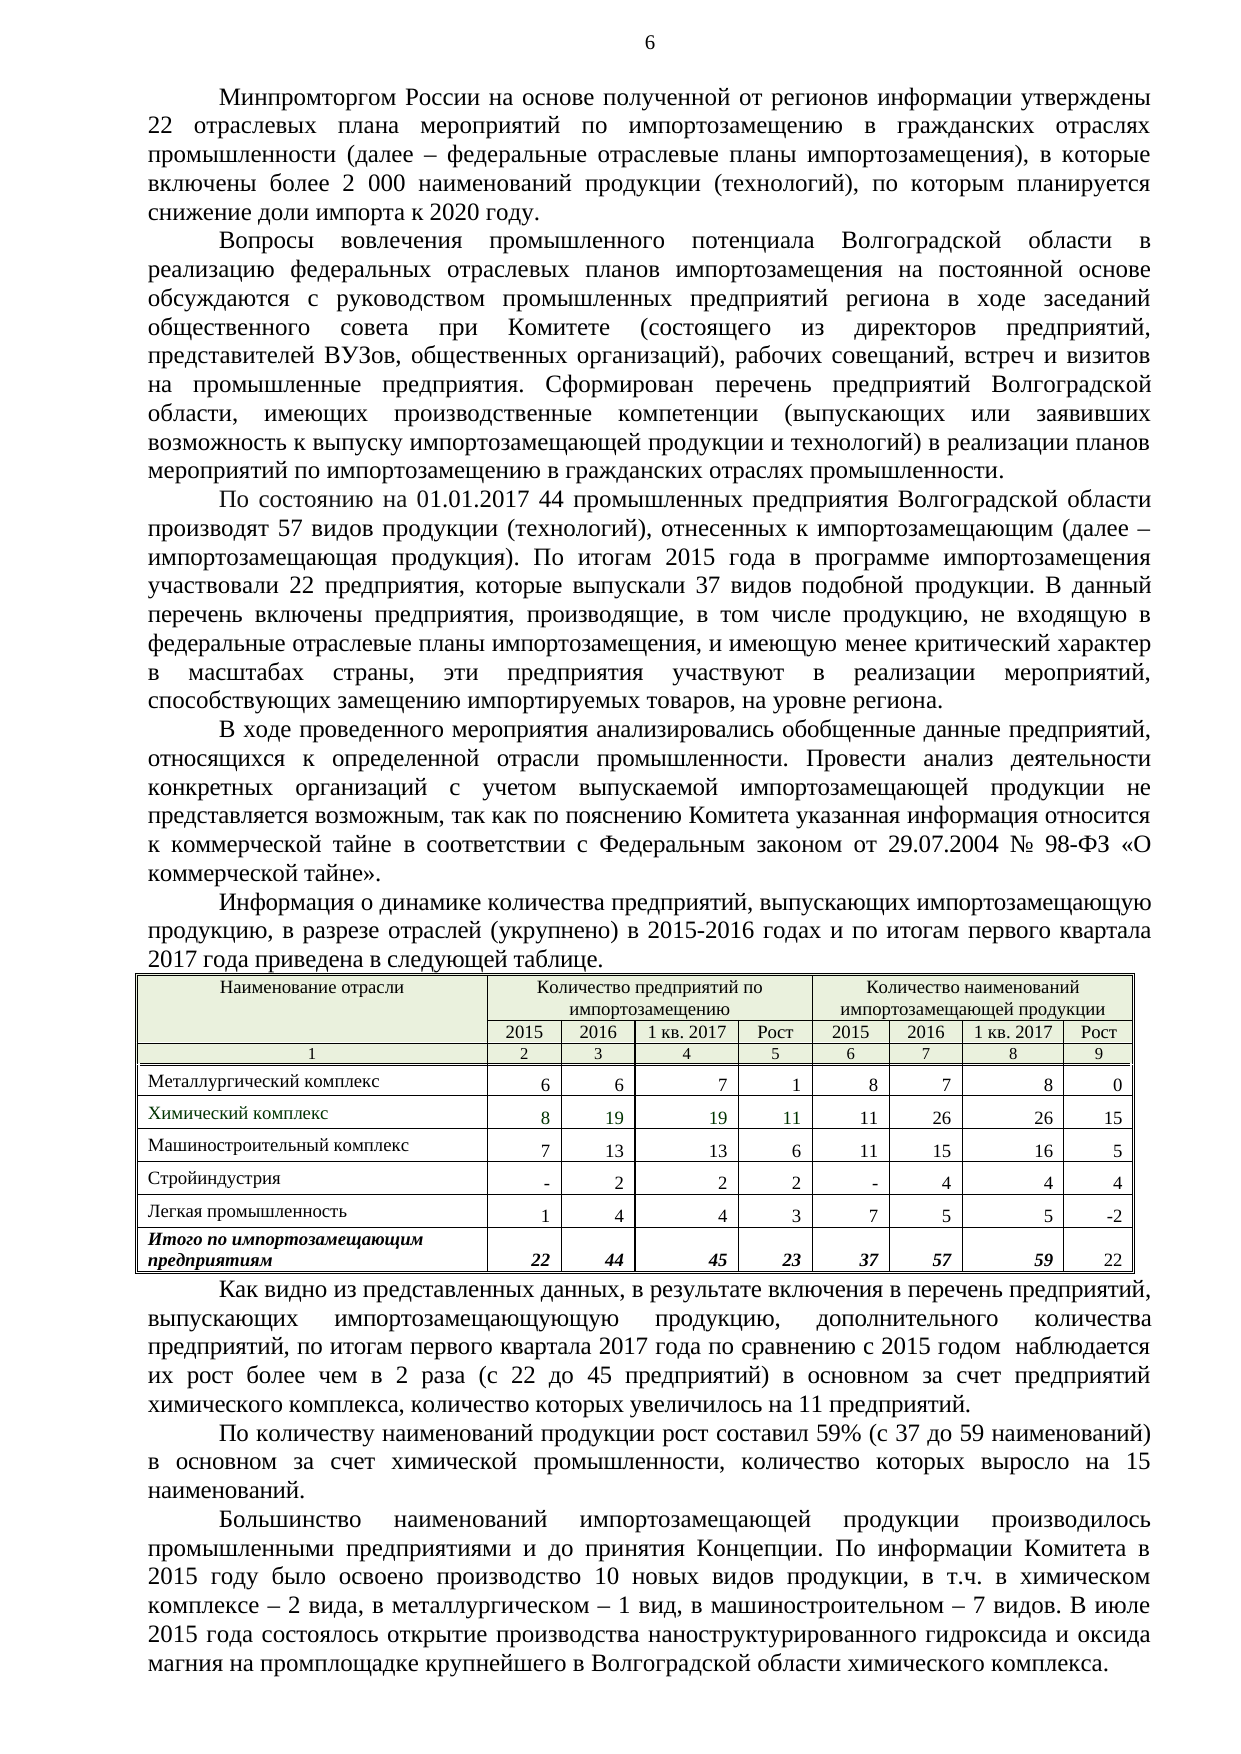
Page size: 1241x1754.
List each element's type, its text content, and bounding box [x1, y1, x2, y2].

table_cell 0 [1064, 1063, 1132, 1095]
table_cell 6 [739, 1129, 812, 1161]
table_cell 3 [562, 1044, 634, 1063]
text По состоянию на 01.01.2017 44 промышленных предприятия Волгоградской области производят 57 видов продукции (технологий), отнесенных к импортозамещающим (далее – импортозамещающая продукция). По итогам 2015 года в программе импортозамещения участвовали 22 предприятия, которые выпускали 37 видов подобной продукции. В данный перечень включены предприятия, производящие, в том числе продукцию, не входящую в федеральные отраслевые планы импортозамещения, и имеющую менее критический характер в масштабах страны, эти предприятия участвуют в реализации мероприятий, способствующих замещению импортируемых товаров, на уровне региона. [148, 484, 1152, 714]
table_cell 7 [488, 1129, 561, 1161]
table_cell 44 [562, 1228, 634, 1271]
table_cell 5 [1064, 1129, 1132, 1161]
table_cell Рост [1064, 1021, 1132, 1042]
table_cell Легкая промышленность [138, 1195, 487, 1227]
table_header Количество предприятий по импортозамещению [488, 976, 812, 1020]
table_cell Рост [739, 1021, 812, 1042]
table_cell - [813, 1162, 889, 1194]
text В ходе проведенного мероприятия анализировались обобщенные данные предприятий, относящихся к определенной отрасли промышленности. Провести анализ деятельности конкретных организаций с учетом выпускаемой импортозамещающей продукции не представляется возможным, так как по пояснению Комитета указанная информация относится к коммерческой тайне в соответствии с Федеральным законом от 29.07.2004 № 98-ФЗ «О коммерческой тайне». [148, 714, 1152, 887]
table_cell 2 [488, 1044, 561, 1063]
table_cell 2 [562, 1162, 634, 1194]
table_cell Металлургический комплекс [138, 1063, 487, 1095]
table_header Наименование отрасли [138, 976, 487, 1042]
table_cell Химический комплекс [138, 1096, 487, 1128]
table_cell 8 [813, 1066, 889, 1095]
table_cell 1 [138, 1044, 487, 1063]
table_cell 2016 [890, 1021, 962, 1042]
table_cell 1 кв. 2017 [636, 1021, 738, 1042]
text По количеству наименований продукции рост составил 59% (с 37 до 59 наименований) в основном за счет химической промышленности, количество которых выросло на 15 наименований. [148, 1418, 1152, 1504]
table_cell 8 [963, 1066, 1063, 1095]
table_cell 13 [562, 1129, 634, 1161]
table_cell 1 [739, 1066, 812, 1095]
table_cell 5 [963, 1195, 1063, 1227]
table_cell 26 [963, 1096, 1063, 1128]
table_cell 57 [890, 1228, 962, 1271]
table_cell 45 [636, 1228, 738, 1271]
table_cell 2015 [488, 1021, 561, 1042]
table_cell 11 [813, 1096, 889, 1128]
table_cell 1 кв. 2017 [963, 1021, 1063, 1042]
table_cell 15 [1064, 1096, 1132, 1128]
table_cell 4 [636, 1044, 738, 1063]
table_cell 4 [562, 1195, 634, 1227]
table_cell Машиностроительный комплекс [138, 1129, 487, 1161]
table_cell -2 [1064, 1195, 1132, 1227]
table_cell 23 [739, 1228, 812, 1271]
table_cell 16 [963, 1129, 1063, 1161]
table_cell 15 [890, 1129, 962, 1161]
table_cell 9 [1064, 1044, 1132, 1063]
text Вопросы вовлечения промышленного потенциала Волгоградской области в реализацию федеральных отраслевых планов импортозамещения на постоянной основе обсуждаются с руководством промышленных предприятий региона в ходе заседаний общественного совета при Комитете (состоящего из директоров предприятий, представителей ВУЗов, общественных организаций), рабочих совещаний, встреч и визитов на промышленные предприятия. Сформирован перечень предприятий Волгоградской области, имеющих производственные компетенции (выпускающих или заявивших возможность к выпуску импортозамещающей продукции и технологий) в реализации планов мероприятий по импортозамещению в гражданских отраслях промышленности. [148, 225, 1152, 484]
table_cell 13 [636, 1129, 738, 1161]
table_cell 19 [562, 1096, 634, 1128]
table_cell 11 [813, 1129, 889, 1161]
table_cell 4 [890, 1162, 962, 1194]
text Как видно из представленных данных, в результате включения в перечень предприятий, выпускающих импортозамещающующую продукцию, дополнительного количества предприятий, по итогам первого квартала 2017 года по сравнению с 2015 годом наблюдается их рост более чем в 2 раза (с 22 до 45 предприятий) в основном за счет предприятий химического комплекса, количество которых увеличилось на 11 предприятий. [148, 1274, 1152, 1418]
table_cell 2016 [562, 1021, 634, 1042]
table_cell 4 [1064, 1162, 1132, 1194]
table_cell 7 [890, 1066, 962, 1095]
table_cell 4 [963, 1162, 1063, 1194]
table_cell 59 [963, 1228, 1063, 1271]
table_cell 2 [739, 1162, 812, 1194]
table_cell 6 [488, 1066, 561, 1095]
table_cell 7 [890, 1044, 962, 1063]
table_cell 7 [636, 1066, 738, 1095]
table_cell 6 [813, 1044, 889, 1063]
text Минпромторгом России на основе полученной от регионов информации утверждены 22 отраслевых плана мероприятий по импортозамещению в гражданских отраслях промышленности (далее – федеральные отраслевые планы импортозамещения), в которые включены более 2 000 наименований продукции (технологий), по которым планируется снижение доли импорта к 2020 году. [148, 82, 1152, 225]
table_cell 7 [813, 1195, 889, 1227]
table_cell 4 [636, 1195, 738, 1227]
table_cell 37 [813, 1228, 889, 1271]
table_cell 3 [739, 1195, 812, 1227]
table_cell Итого по импортозамещающим предприятиям [138, 1228, 487, 1271]
table_cell 8 [488, 1096, 561, 1128]
table_header Количество наименований импортозамещающей продукции [813, 976, 1132, 1020]
table_cell 2015 [813, 1021, 889, 1042]
table_cell 2 [636, 1162, 738, 1194]
table_cell - [488, 1162, 561, 1194]
table_cell 5 [890, 1195, 962, 1227]
table_cell 5 [739, 1044, 812, 1063]
table_cell 22 [1064, 1228, 1132, 1271]
table_cell 1 [488, 1195, 561, 1227]
table_cell 8 [963, 1044, 1063, 1063]
text Большинство наименований импортозамещающей продукции производилось промышленными предприятиями и до принятия Концепции. По информации Комитета в 2015 году было освоено производство 10 новых видов продукции, в т.ч. в химическом комплексе – 2 вида, в металлургическом – 1 вид, в машиностроительном – 7 видов. В июле 2015 года состоялось открытие производства наноструктурированного гидроксида и оксида магния на промплощадке крупнейшего в Волгоградской области химического комплекса. [148, 1504, 1152, 1676]
table_cell 6 [562, 1066, 634, 1095]
table_cell Стройиндустрия [138, 1162, 487, 1194]
table_cell 11 [739, 1096, 812, 1128]
table_cell 22 [488, 1228, 561, 1271]
text Информация о динамике количества предприятий, выпускающих импортозамещающую продукцию, в разрезе отраслей (укрупнено) в 2015-2016 годах и по итогам первого квартала 2017 года приведена в следующей таблице. [148, 887, 1152, 973]
table_cell 19 [636, 1096, 738, 1128]
table_cell 26 [890, 1096, 962, 1128]
